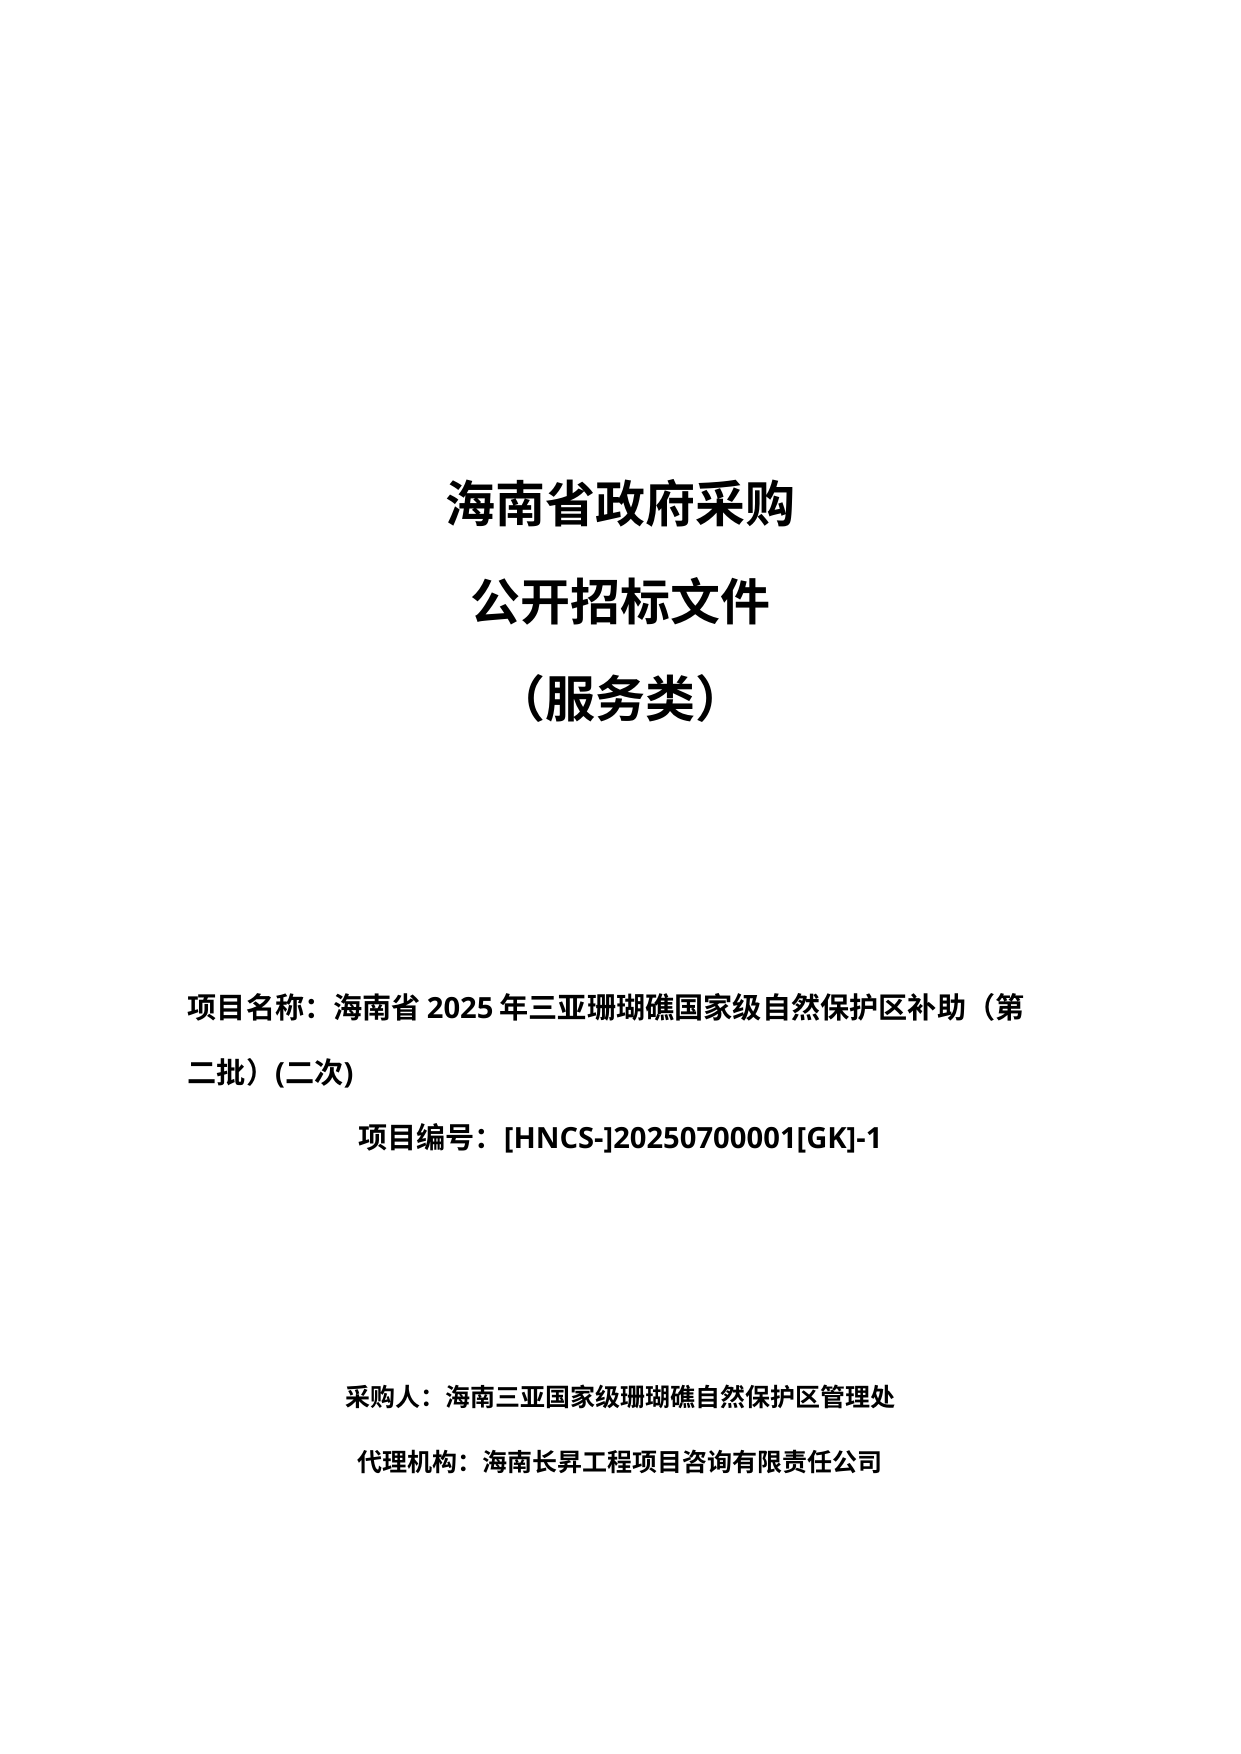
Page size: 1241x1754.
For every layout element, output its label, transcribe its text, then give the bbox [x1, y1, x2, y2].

text 海南省政府采购 [187, 454, 1053, 552]
text 项目名称：海南省2025年三亚珊瑚礁国家级自然保护区补助（第二批）(二次) [187, 974, 1053, 1104]
text 代理机构：海南长昇工程项目咨询有限责任公司 [187, 1429, 1053, 1494]
text （服务类） [187, 649, 1053, 747]
text 项目编号：[HNCS-]20250700001[GK]-1 [187, 1104, 1053, 1169]
text 采购人：海南三亚国家级珊瑚礁自然保护区管理处 [187, 1364, 1053, 1429]
text 公开招标文件 [187, 552, 1053, 649]
